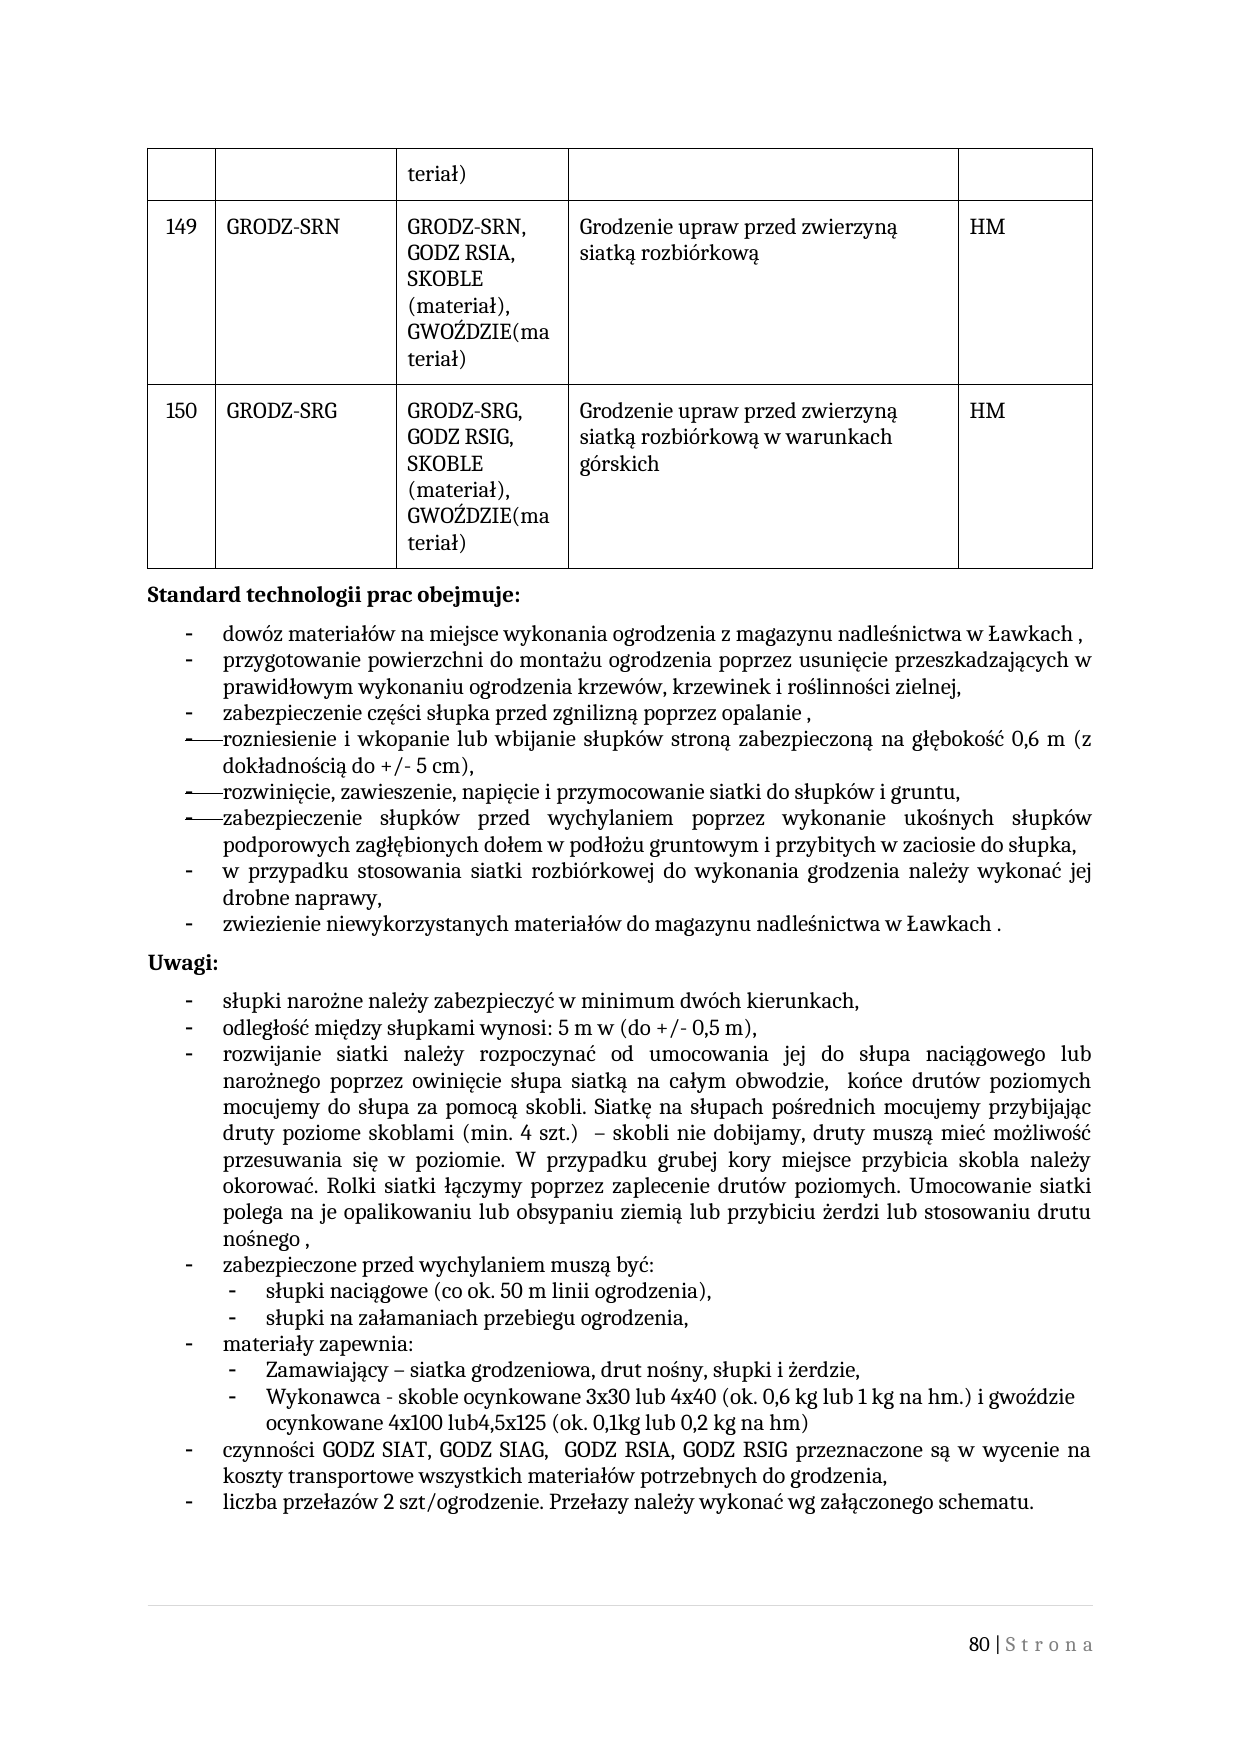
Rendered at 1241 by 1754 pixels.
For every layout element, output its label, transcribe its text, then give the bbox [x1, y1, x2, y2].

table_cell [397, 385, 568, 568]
list przygotowanie powierzchni do montażu ogrodzenia poprzez usunięcie przeszkadzających w prawidłowym wykonaniu ogrodzenia krzewów, krzewinek i roślinności zielnej, [185, 647, 1093, 700]
list rozwinięcie, zawieszenie, napięcie i przymocowanie siatki do słupków i gruntu, [185, 779, 1093, 805]
list czynności GODZ SIAT, GODZ SIAG, GODZ RSIA, GODZ RSIG przeznaczone są w wycenie na koszty transportowe wszystkich materiałów potrzebnych do grodzenia, [185, 1436, 1093, 1489]
list w przypadku stosowania siatki rozbiórkowej do wykonania grodzenia należy wykonać jej drobne naprawy, [185, 858, 1093, 911]
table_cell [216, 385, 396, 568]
list odległość między słupkami wynosi: 5 m w (do +/- 0,5 m), [185, 1015, 1093, 1041]
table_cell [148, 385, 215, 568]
list zabezpieczenie słupków przed wychylaniem poprzez wykonanie ukośnych słupków podporowych zagłębionych dołem w podłożu gruntowym i przybitych w zaciosie do słupka, [185, 805, 1093, 858]
list dowóz materiałów na miejsce wykonania ogrodzenia z magazynu nadleśnictwa w Ławkach , [185, 621, 1093, 647]
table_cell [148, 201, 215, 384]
list materiały zapewnia: [185, 1331, 1093, 1357]
list zwiezienie niewykorzystanych materiałów do magazynu nadleśnictwa w Ławkach . [185, 911, 1093, 937]
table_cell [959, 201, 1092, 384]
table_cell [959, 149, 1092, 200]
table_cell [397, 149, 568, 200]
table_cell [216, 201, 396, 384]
list słupki narożne należy zabezpieczyć w minimum dwóch kierunkach, [185, 988, 1093, 1015]
list Wykonawca - skoble ocynkowane 3x30 lub 4x40 (ok. 0,6 kg lub 1 kg na hm.) i gwoździe ocynkowane 4x100 lub4,5x125 (ok. 0,1kg lub 0,2 kg na hm) [228, 1384, 1093, 1436]
list Zamawiający – siatka grodzeniowa, drut nośny, słupki i żerdzie, [228, 1357, 1093, 1384]
list zabezpieczone przed wychylaniem muszą być: [185, 1252, 1093, 1278]
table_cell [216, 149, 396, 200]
list słupki naciągowe (co ok. 50 m linii ogrodzenia), [228, 1278, 1093, 1304]
list zabezpieczenie części słupka przed zgnilizną poprzez opalanie , [185, 700, 1093, 726]
list rozniesienie i wkopanie lub wbijanie słupków stroną zabezpieczoną na głębokość 0,6 m (z dokładnością do +/- 5 cm), [185, 726, 1093, 779]
list słupki na załamaniach przebiegu ogrodzenia, [228, 1304, 1093, 1331]
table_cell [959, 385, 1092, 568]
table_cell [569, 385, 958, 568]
list rozwijanie siatki należy rozpoczynać od umocowania jej do słupa naciągowego lub narożnego poprzez owinięcie słupa siatką na całym obwodzie, końce drutów poziomych mocujemy do słupa za pomocą skobli. Siatkę na słupach pośrednich mocujemy przybijając druty poziome skoblami (min. 4 szt.) – skobli nie dobijamy, druty muszą mieć możliwość przesuwania się w poziomie. W przypadku grubej kory miejsce przybicia skobla należy okorować. Rolki siatki łączymy poprzez zaplecenie drutów poziomych. Umocowanie siatki polega na je opalikowaniu lub obsypaniu ziemią lub przybiciu żerdzi lub stosowaniu drutu nośnego , [185, 1041, 1093, 1252]
list liczba przełazów 2 szt/ogrodzenie. Przełazy należy wykonać wg załączonego schematu. [185, 1489, 1093, 1515]
text Uwagi: [148, 949, 1093, 976]
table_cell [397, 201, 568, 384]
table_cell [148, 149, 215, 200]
text Standard technologii prac obejmuje: [148, 582, 1093, 608]
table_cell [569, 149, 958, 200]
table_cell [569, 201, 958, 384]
